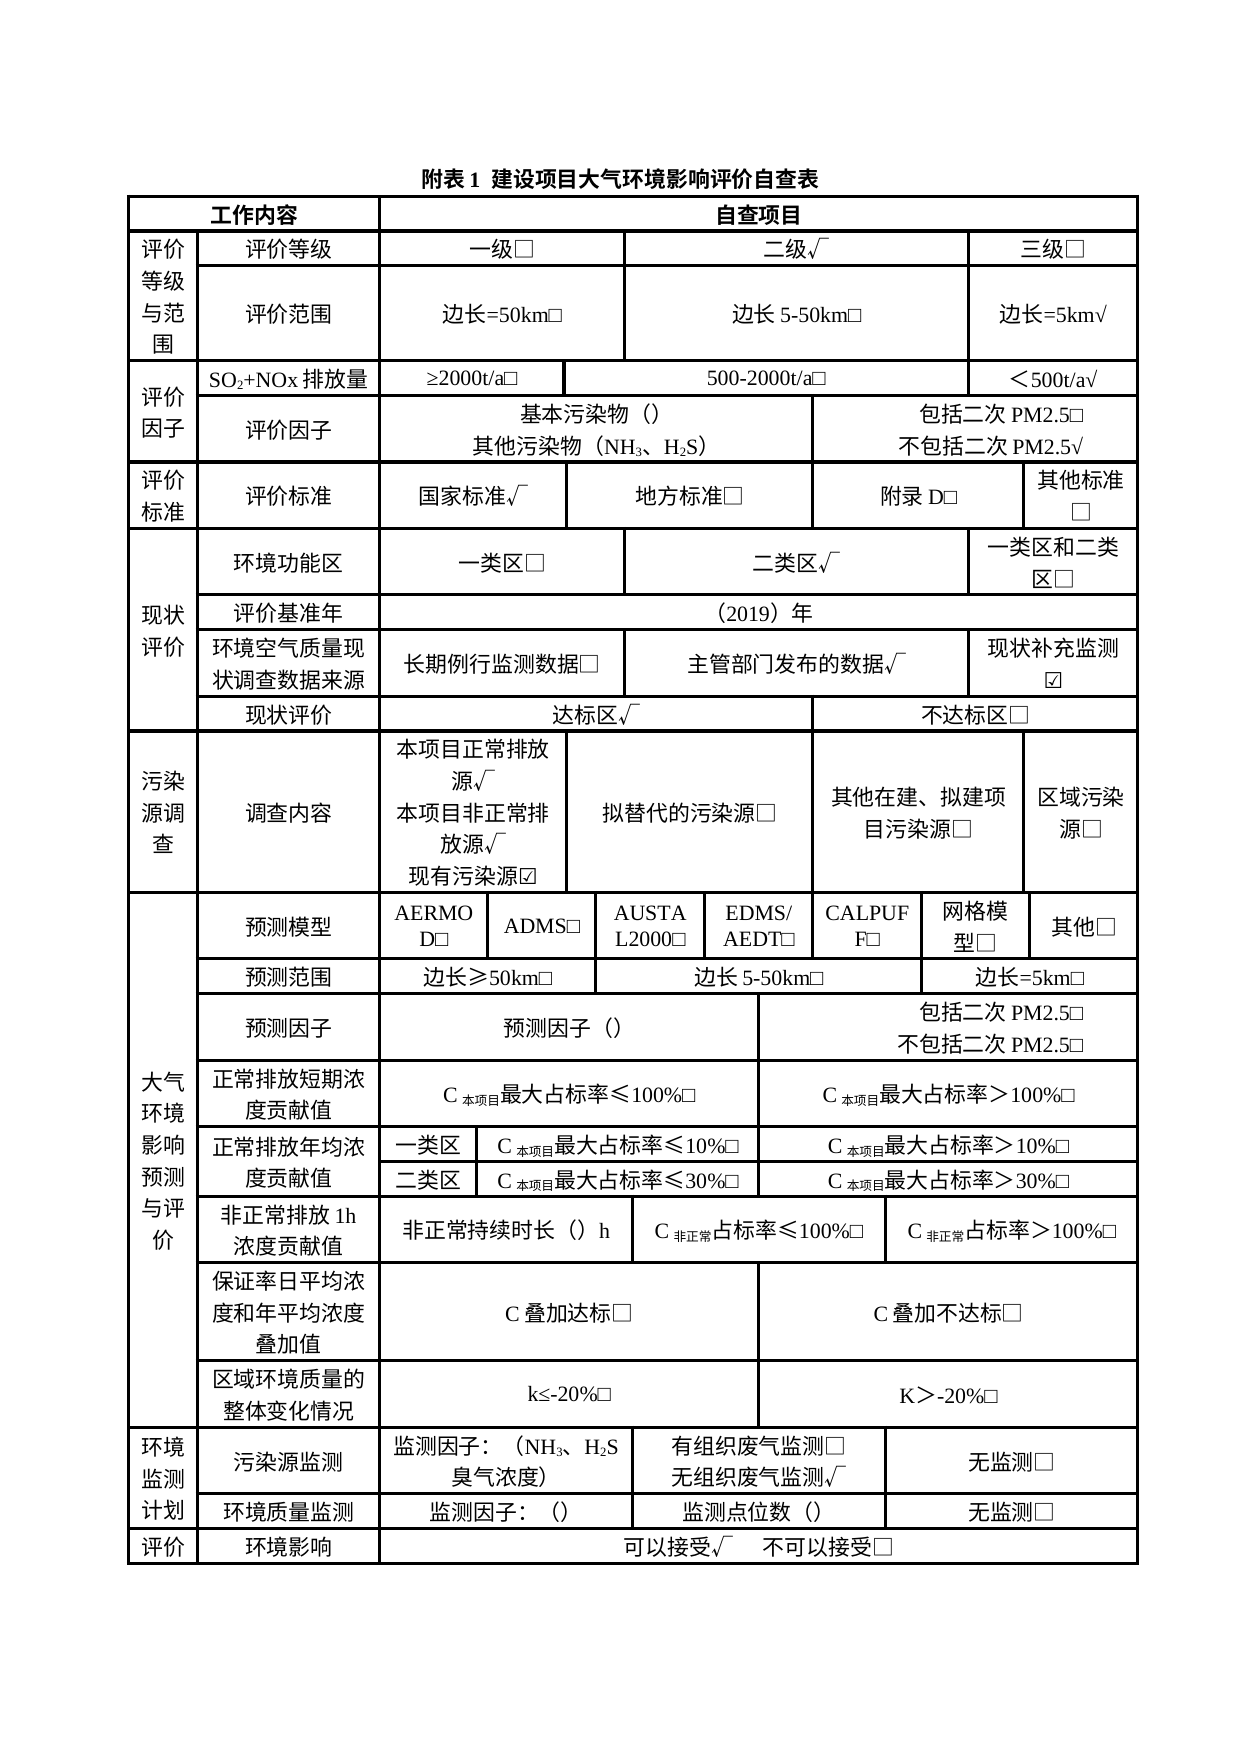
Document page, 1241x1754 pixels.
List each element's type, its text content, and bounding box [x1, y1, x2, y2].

table_cell ≥2000t/a□ [381, 362, 562, 394]
table_cell 现状补充监测☑ [970, 631, 1136, 694]
table_cell 其他□ [1031, 894, 1136, 957]
table_cell 边长5-50km□ [597, 960, 920, 992]
table_cell 环境空气质量现状调查数据来源 [199, 631, 378, 694]
table_cell 附录D□ [814, 464, 1022, 527]
table_cell 评价范围 [199, 267, 378, 359]
table_cell 预测因子 [199, 995, 378, 1058]
table_cell 监测因子：（） [381, 1495, 631, 1527]
table_cell 边长≥50km□ [381, 960, 594, 992]
table_cell 达标区√ [381, 698, 811, 729]
table_cell 评价标准 [199, 464, 378, 527]
table_cell 现状评价 [199, 698, 378, 729]
table_cell AERMOD□ [381, 894, 486, 957]
table_cell 正常排放短期浓度贡献值 [199, 1062, 378, 1125]
table_cell 三级□ [970, 233, 1136, 264]
table_cell AUSTAL2000□ [597, 894, 703, 957]
table_cell 大气环境影响预测与评价 [130, 894, 196, 1426]
table_cell 评价标准 [130, 464, 196, 527]
table_cell C本项目最大占标率≤30%□ [478, 1163, 757, 1194]
table_cell 边长5-50km□ [626, 267, 967, 359]
table_cell C本项目最大占标率＞100%□ [760, 1062, 1136, 1125]
table_cell 非正常持续时长（）h [381, 1198, 631, 1261]
table_cell 边长=5km√ [970, 267, 1136, 359]
table_cell C非正常占标率≤100%□ [634, 1198, 884, 1261]
table_cell 一类区 [381, 1128, 475, 1160]
table_cell 本项目正常排放源√ 本项目非正常排放源√ 现有污染源☑ [381, 733, 565, 891]
table_cell 其他在建、拟建项目污染源□ [814, 733, 1022, 891]
table_cell C非正常占标率＞100%□ [887, 1198, 1136, 1261]
table_cell 现状评价 [130, 530, 196, 729]
table_cell 评价因子 [130, 362, 196, 460]
table_cell 二级√ [626, 233, 967, 264]
table_cell 500-2000t/a□ [566, 362, 967, 394]
table_cell k≤-20%□ [381, 1362, 757, 1426]
table_cell 评价等级与范围 [130, 233, 196, 359]
table_cell 二类区√ [626, 530, 967, 593]
table_cell 一类区和二类区□ [970, 530, 1136, 593]
table_cell 评价基准年 [199, 596, 378, 628]
table_cell 无监测□ [887, 1429, 1136, 1492]
table_cell 拟替代的污染源□ [568, 733, 811, 891]
table_cell 污染源调查 [130, 733, 196, 891]
table_cell 边长=50km□ [381, 267, 623, 359]
table_cell 包括二次PM2.5□ 不包括二次PM2.5√ [814, 397, 1136, 460]
table_cell 区域环境质量的整体变化情况 [199, 1362, 378, 1426]
table_cell C叠加不达标□ [760, 1264, 1136, 1359]
table_cell 有组织废气监测□ 无组织废气监测√ [634, 1429, 884, 1492]
table_cell 环境监测计划 [130, 1429, 196, 1527]
table_cell 评价等级 [199, 233, 378, 264]
table_cell 可以接受√ 不可以接受□ [381, 1530, 1136, 1562]
table_cell 环境功能区 [199, 530, 378, 593]
table_cell 保证率日平均浓度和年平均浓度叠加值 [199, 1264, 378, 1359]
table_cell 一类区□ [381, 530, 623, 593]
table_cell ADMS□ [489, 894, 594, 957]
table_cell 国家标准√ [381, 464, 565, 527]
table_cell 包括二次PM2.5□ 不包括二次PM2.5□ [760, 995, 1136, 1058]
table_cell 预测因子（） [381, 995, 757, 1058]
table_cell 区域污染源□ [1025, 733, 1136, 891]
table_cell 主管部门发布的数据√ [626, 631, 967, 694]
table_cell 基本污染物（） 其他污染物（NH3、H2S） [381, 397, 811, 460]
table_cell 污染源监测 [199, 1429, 378, 1492]
table_cell 非正常排放1h浓度贡献值 [199, 1198, 378, 1261]
table_cell 环境影响 [199, 1530, 378, 1562]
table_cell 监测点位数（） [634, 1495, 884, 1527]
table_cell 评价结论 [130, 1530, 196, 1562]
table_cell 边长=5km□ [923, 960, 1136, 992]
table_cell 调查内容 [199, 733, 378, 891]
table_cell 环境质量监测 [199, 1495, 378, 1527]
table_header 自查项目 [381, 198, 1136, 229]
table_cell K＞-20%□ [760, 1362, 1136, 1426]
table_cell 预测范围 [199, 960, 378, 992]
table_cell 长期例行监测数据□ [381, 631, 623, 694]
table_cell SO2+NOx排放量 [199, 362, 378, 394]
table_cell 无监测□ [887, 1495, 1136, 1527]
table_cell 不达标区□ [814, 698, 1136, 729]
table_cell （2019）年 [381, 596, 1136, 628]
table_cell CALPUFF□ [814, 894, 920, 957]
table_cell 正常排放年均浓度贡献值 [199, 1128, 378, 1194]
text 附表1 建设项目大气环境影响评价自查表 [187, 162, 1053, 194]
table_cell 一级□ [381, 233, 623, 264]
table_cell 评价因子 [199, 397, 378, 460]
table_cell 地方标准□ [568, 464, 811, 527]
table_cell 预测模型 [199, 894, 378, 957]
table_cell C叠加达标□ [381, 1264, 757, 1359]
table_cell C本项目最大占标率＞10%□ [760, 1128, 1136, 1160]
table_header 工作内容 [130, 198, 378, 229]
table_cell C本项目最大占标率≤100%□ [381, 1062, 757, 1125]
table_cell EDMS/AEDT□ [706, 894, 811, 957]
table_cell C本项目最大占标率＞30%□ [760, 1163, 1136, 1194]
table_cell ＜500t/a√ [970, 362, 1136, 394]
table_cell 监测因子：（NH3、H2S臭气浓度） [381, 1429, 631, 1492]
table_cell 二类区 [381, 1163, 475, 1194]
table_cell 网格模型□ [923, 894, 1028, 957]
table_cell 其他标准□ [1025, 464, 1136, 527]
table_cell C本项目最大占标率≤10%□ [478, 1128, 757, 1160]
